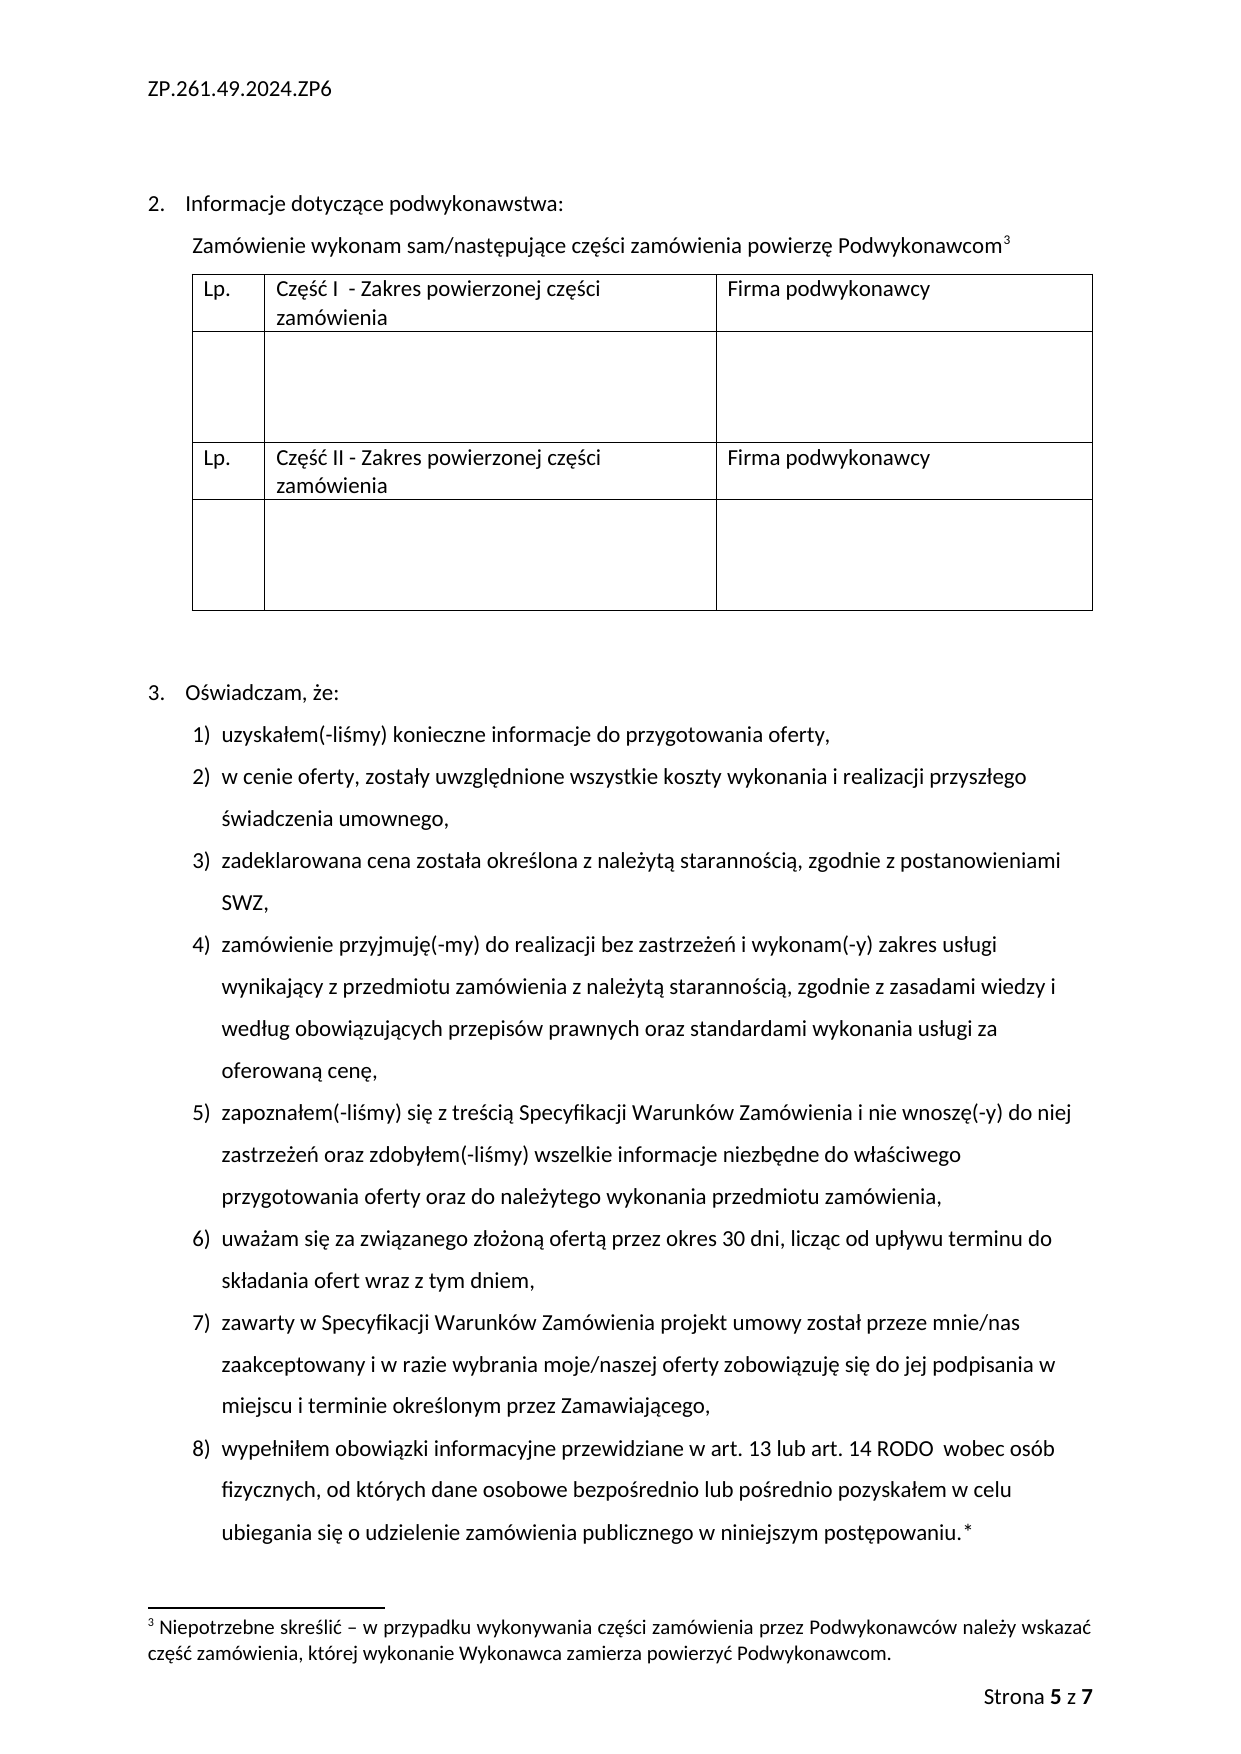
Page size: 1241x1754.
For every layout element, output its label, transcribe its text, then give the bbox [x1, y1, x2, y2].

list zapoznałem(-liśmy) się z treścią Specyfikacji Warunków Zamówienia i nie wnoszę(-y) do niej zastrzeżeń oraz zdobyłem(-liśmy) wszelkie informacje niezbędne do właściwego przygotowania oferty oraz do należytego wykonania przedmiotu zamówienia, [192, 1098, 1093, 1210]
list uważam się za związanego złożoną ofertą przez okres 30 dni, licząc od upływu terminu do składania ofert wraz z tym dniem, [192, 1224, 1093, 1294]
list wypełniłem obowiązki informacyjne przewidziane w art. 13 lub art. 14 RODO wobec osób fizycznych, od których dane osobowe bezpośrednio lub pośrednio pozyskałem w celu ubiegania się o udzielenie zamówienia publicznego w niniejszym postępowaniu.* [192, 1434, 1093, 1546]
list uzyskałem(-liśmy) konieczne informacje do przygotowania oferty, [192, 720, 1093, 748]
table_cell [265, 500, 716, 610]
table_header Lp. [193, 275, 264, 331]
text Zamówienie wykonam sam/następujące części zamówienia powierzę Podwykonawcom [162, 232, 1093, 259]
table_cell Firma podwykonawcy [717, 443, 1092, 499]
table_cell [717, 500, 1092, 610]
table_cell Lp. [193, 443, 264, 499]
list Informacje dotyczące podwykonawstwa: [148, 189, 1093, 218]
list w cenie oferty, zostały uwzględnione wszystkie koszty wykonania i realizacji przyszłego świadczenia umownego, [192, 762, 1093, 832]
table_cell [265, 332, 716, 442]
table_header Część I - Zakres powierzonej części zamówienia [265, 275, 716, 331]
table_cell [717, 332, 1092, 442]
list zadeklarowana cena została określona z należytą starannością, zgodnie z postanowieniami SWZ, [192, 846, 1093, 916]
list zawarty w Specyfikacji Warunków Zamówienia projekt umowy został przeze mnie/nas zaakceptowany i w razie wybrania moje/naszej oferty zobowiązuję się do jej podpisania w miejscu i terminie określonym przez Zamawiającego, [192, 1308, 1093, 1420]
list zamówienie przyjmuję(-my) do realizacji bez zastrzeżeń i wykonam(-y) zakres usługi wynikający z przedmiotu zamówienia z należytą starannością, zgodnie z zasadami wiedzy i według obowiązujących przepisów prawnych oraz standardami wykonania usługi za oferowaną cenę, [192, 930, 1093, 1084]
table_cell [193, 332, 264, 442]
table_cell Część II - Zakres powierzonej części zamówienia [265, 443, 716, 499]
table_header Firma podwykonawcy [717, 275, 1092, 331]
table_cell [193, 500, 264, 610]
list Oświadczam, że: [148, 678, 1093, 706]
